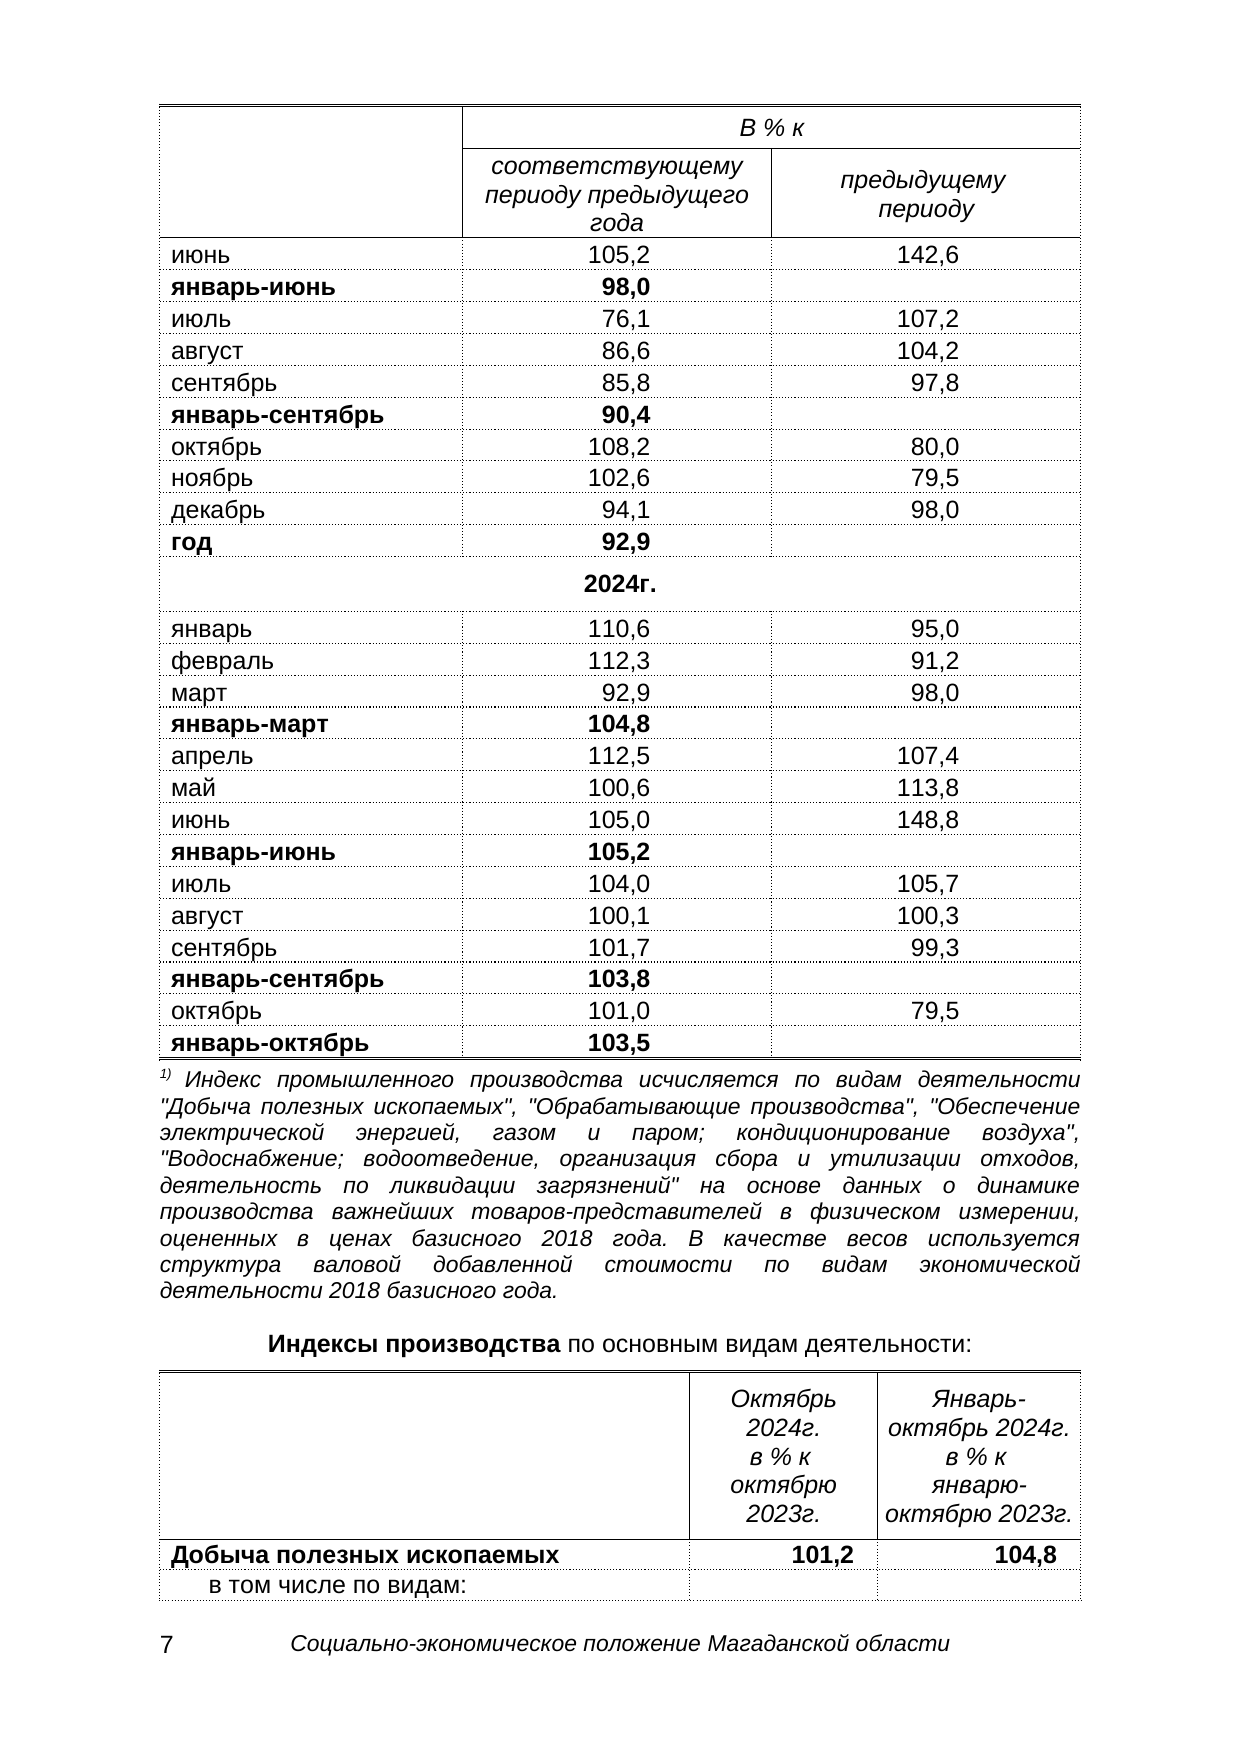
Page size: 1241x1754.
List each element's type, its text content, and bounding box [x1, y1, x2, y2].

table_cell 86,6 [462, 333, 772, 365]
table_cell 101,7 [462, 930, 772, 961]
table_cell январь-март [160, 706, 462, 738]
table_cell 95,0 [772, 611, 1081, 643]
table_cell январь-октябрь [160, 1025, 462, 1057]
table_cell 148,8 [772, 802, 1081, 834]
table_cell [878, 1569, 1081, 1599]
table_cell [772, 524, 1081, 556]
table_cell 113,8 [772, 770, 1081, 802]
table_header [160, 1373, 689, 1539]
table_cell 105,2 [462, 834, 772, 866]
table_cell октябрь [160, 429, 462, 460]
table_cell 107,4 [772, 738, 1081, 770]
table_cell 76,1 [462, 301, 772, 333]
table_cell сентябрь [160, 365, 462, 397]
table_cell 90,4 [462, 397, 772, 428]
table_cell 104,2 [772, 333, 1081, 365]
table_cell 110,6 [462, 611, 772, 643]
table_cell 104,8 [878, 1540, 1081, 1569]
table_cell январь-сентябрь [160, 961, 462, 993]
table_cell 2024г. [160, 556, 1081, 611]
table_cell 104,8 [462, 706, 772, 738]
table_cell 105,2 [462, 238, 772, 269]
table_cell 142,6 [772, 238, 1081, 269]
table_cell январь-июнь [160, 269, 462, 301]
table_cell 97,8 [772, 365, 1081, 397]
table_cell 101,0 [462, 993, 772, 1025]
table_cell Добыча полезных ископаемых [160, 1540, 689, 1569]
table_cell декабрь [160, 492, 462, 524]
table_cell март [160, 675, 462, 706]
table_cell 105,7 [772, 866, 1081, 898]
table_cell 108,2 [462, 429, 772, 460]
table_cell февраль [160, 643, 462, 674]
table_cell июнь [160, 802, 462, 834]
table_cell 98,0 [772, 675, 1081, 706]
table_cell 107,2 [772, 301, 1081, 333]
table_cell 79,5 [772, 460, 1081, 492]
table_cell 100,1 [462, 898, 772, 929]
table_cell сентябрь [160, 930, 462, 961]
table_cell август [160, 333, 462, 365]
text 1) Индекс промышленного производства исчисляется по видам деятельности "Добыча полезных ископаемых", "Обрабатывающие производства", "Обеспечение электрической энергией, газом и паром; кондиционирование воздуха", "Водоснабжение; водоотведение, организация сбора и утилизации отходов, деятельность по ликвидации загрязнений" на основе данных о динамике производства важнейших товаров-представителей в физическом измерении, оцененных в ценах базисного 2018 года. В качестве весов используется структура валовой добавленной стоимости по видам экономической деятельности 2018 базисного года. [159, 1066, 1081, 1303]
table_cell 112,5 [462, 738, 772, 770]
table_cell 102,6 [462, 460, 772, 492]
table_cell [772, 269, 1081, 301]
table_cell 101,2 [689, 1540, 878, 1569]
table_cell 92,9 [462, 675, 772, 706]
table_cell 85,8 [462, 365, 772, 397]
table_cell 79,5 [772, 993, 1081, 1025]
table_cell май [160, 770, 462, 802]
table_cell 80,0 [772, 429, 1081, 460]
table_cell 112,3 [462, 643, 772, 674]
table_cell предыдущему периоду [772, 148, 1081, 237]
table_cell январь-июнь [160, 834, 462, 866]
table_cell январь [160, 611, 462, 643]
table_cell 91,2 [772, 643, 1081, 674]
table_cell 103,8 [462, 961, 772, 993]
table_cell в том числе по видам: [160, 1569, 689, 1599]
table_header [878, 1373, 1081, 1539]
table_cell [772, 706, 1081, 738]
table_cell 94,1 [462, 492, 772, 524]
table_cell [772, 961, 1081, 993]
table_cell [772, 1025, 1081, 1057]
table_cell ноябрь [160, 460, 462, 492]
table_header В % к [463, 107, 1081, 148]
table_cell июнь [160, 238, 462, 269]
table_cell [772, 834, 1081, 866]
table_cell 100,6 [462, 770, 772, 802]
table_cell 98,0 [462, 269, 772, 301]
table_cell 92,9 [462, 524, 772, 556]
table_cell июль [160, 301, 462, 333]
text Индексы производства по основным видам деятельности: [159, 1328, 1081, 1357]
table_cell [689, 1569, 878, 1599]
table_cell 98,0 [772, 492, 1081, 524]
table_cell апрель [160, 738, 462, 770]
table_cell июль [160, 866, 462, 898]
table_cell август [160, 898, 462, 929]
table_header Октябрь 2024г. в % к октябрю 2023г. [690, 1373, 877, 1539]
table_cell 100,3 [772, 898, 1081, 929]
table_cell 105,0 [462, 802, 772, 834]
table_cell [463, 149, 771, 237]
table_cell 104,0 [462, 866, 772, 898]
table_cell 99,3 [772, 930, 1081, 961]
table_cell октябрь [160, 993, 462, 1025]
table_header [160, 107, 462, 237]
table_cell [772, 397, 1081, 428]
table_cell январь-сентябрь [160, 397, 462, 428]
table_cell 103,5 [462, 1025, 772, 1057]
table_cell год [160, 524, 462, 556]
